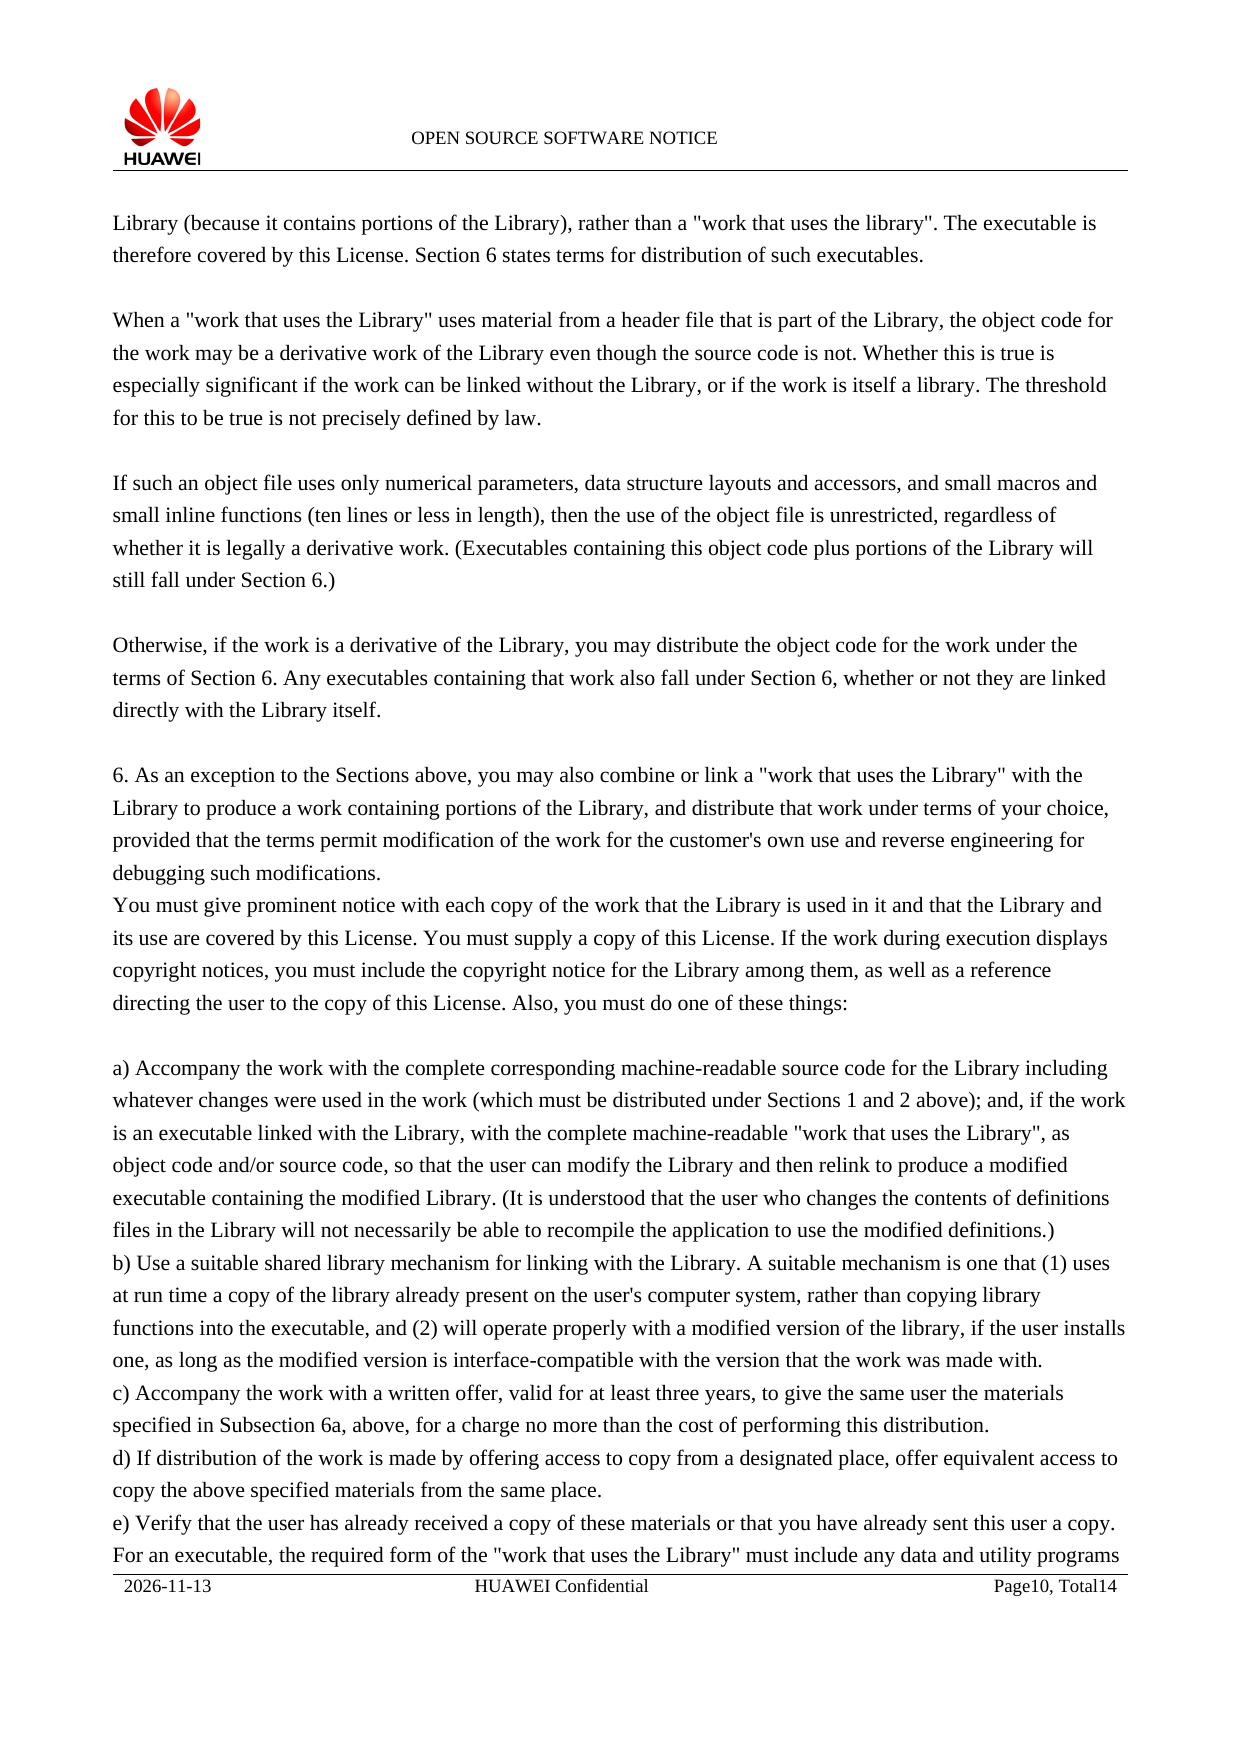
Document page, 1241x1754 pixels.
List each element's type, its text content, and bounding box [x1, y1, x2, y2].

picture [124, 88, 201, 165]
